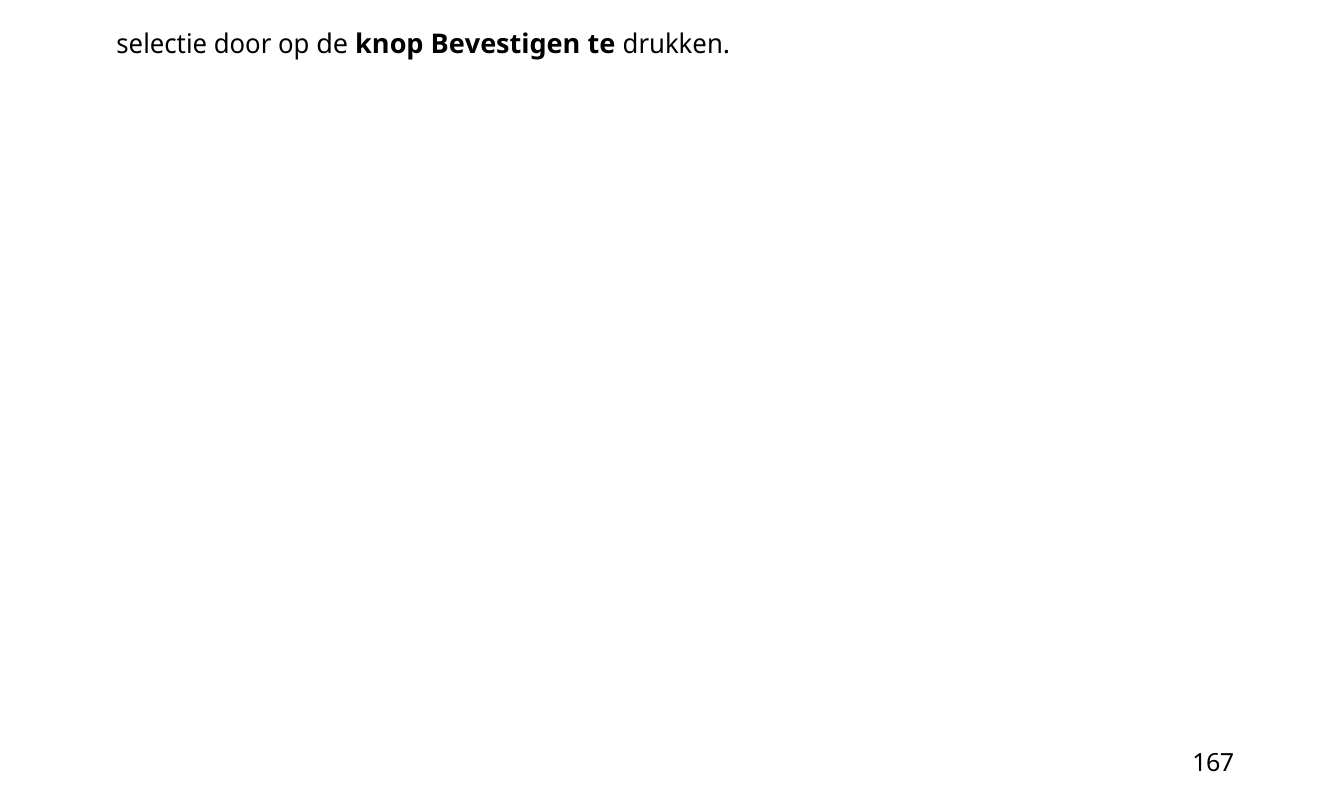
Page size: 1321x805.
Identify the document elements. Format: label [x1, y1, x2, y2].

list [93, 31, 1042, 59]
